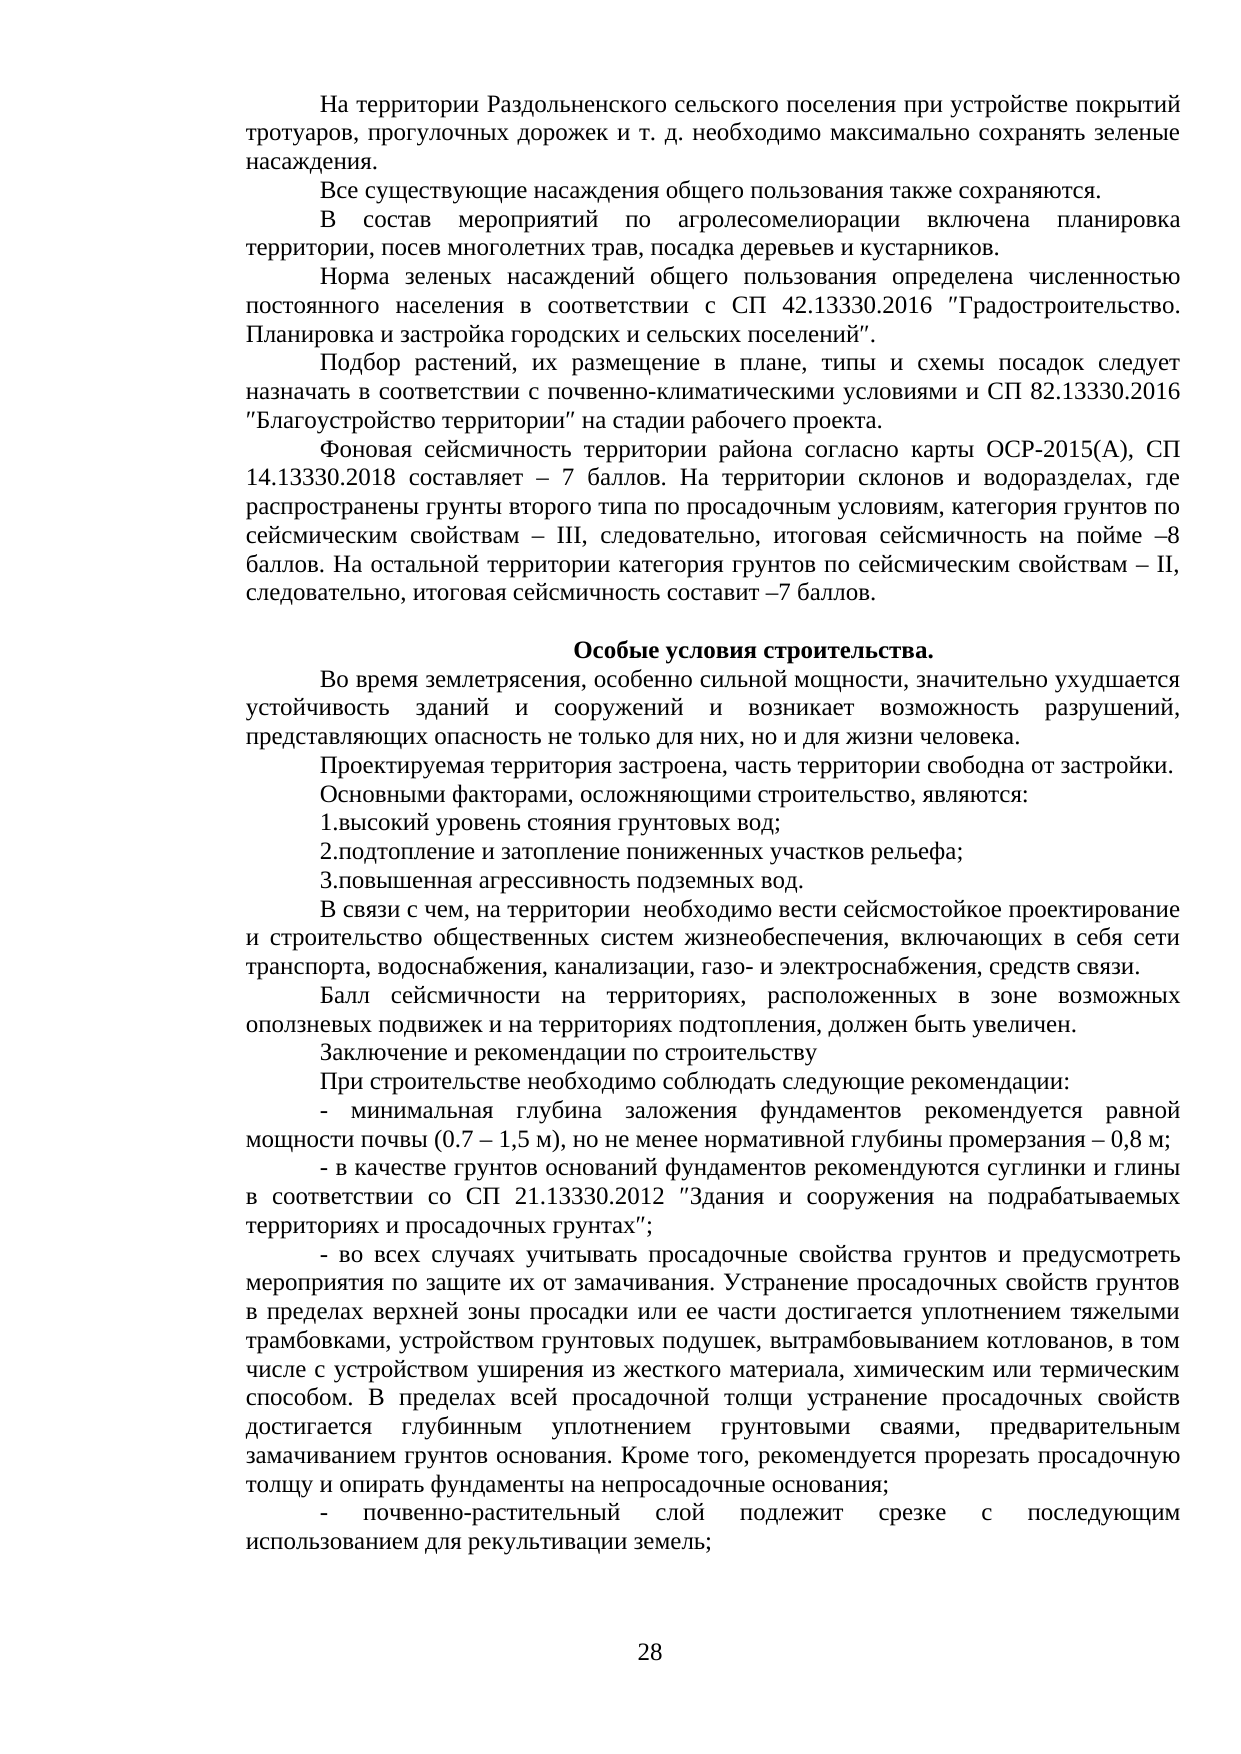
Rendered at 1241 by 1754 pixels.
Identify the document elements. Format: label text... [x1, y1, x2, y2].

text В связи с чем, на территории необходимо вести сейсмостойкое проектирование и строительство общественных систем жизнеобеспечения, включающих в себя сети транспорта, водоснабжения, канализации, газо- и электроснабжения, средств связи. [246, 894, 1181, 980]
text - во всех случаях учитывать просадочные свойства грунтов и предусмотреть мероприятия по защите их от замачивания. Устранение просадочных свойств грунтов в пределах верхней зоны просадки или ее части достигается уплотнением тяжелыми трамбовками, устройством грунтовых подушек, вытрамбовыванием котлованов, в том числе с устройством уширения из жесткого материала, химическим или термическим способом. В пределах всей просадочной толщи устранение просадочных свойств достигается глубинным уплотнением грунтовыми сваями, предварительным замачиванием грунтов основания. Кроме того, рекомендуется прорезать просадочную толщу и опирать фундаменты на непросадочные основания; [246, 1239, 1181, 1497]
text - минимальная глубина заложения фундаментов рекомендуется равной мощности почвы (0.7 – 1,5 м), но не менее нормативной глубины промерзания – 0,8 м; [246, 1095, 1181, 1152]
text Балл сейсмичности на территориях, расположенных в зоне возможных оползневых подвижек и на территориях подтопления, должен быть увеличен. [246, 980, 1181, 1037]
text Во время землетрясения, особенно сильной мощности, значительно ухудшается устойчивость зданий и сооружений и возникает возможность разрушений, представляющих опасность не только для них, но и для жизни человека. [246, 664, 1181, 750]
text Подбор растений, их размещение в плане, типы и схемы посадок следует назначать в соответствии с почвенно-климатическими условиями и СП 82.13330.2016 ″Благоустройство территории″ на стадии рабочего проекта. [246, 347, 1181, 434]
text Все существующие насаждения общего пользования также сохраняются. [246, 175, 1181, 204]
text Заключение и рекомендации по строительству [246, 1037, 1181, 1066]
text 1.высокий уровень стояния грунтовых вод; [246, 807, 1181, 836]
text При строительстве необходимо соблюдать следующие рекомендации: [246, 1066, 1181, 1095]
text Особые условия строительства. [246, 635, 1181, 664]
text 2.подтопление и затопление пониженных участков рельефа; [246, 836, 1181, 865]
text Основными факторами, осложняющими строительство, являются: [246, 779, 1181, 807]
text - в качестве грунтов оснований фундаментов рекомендуются суглинки и глины в соответствии со СП 21.13330.2012 ″Здания и сооружения на подрабатываемых территориях и просадочных грунтах″; [246, 1152, 1181, 1239]
text Норма зеленых насаждений общего пользования определена численностью постоянного населения в соответствии с СП 42.13330.2016 ″Градостроительство. Планировка и застройка городских и сельских поселений″. [246, 261, 1181, 347]
text В состав мероприятий по агролесомелиорации включена планировка территории, посев многолетних трав, посадка деревьев и кустарников. [246, 204, 1181, 261]
text 3.повышенная агрессивность подземных вод. [246, 865, 1181, 894]
text На территории Раздольненского сельского поселения при устройстве покрытий тротуаров, прогулочных дорожек и т. д. необходимо максимально сохранять зеленые насаждения. [246, 89, 1181, 175]
text Проектируемая территория застроена, часть территории свободна от застройки. [246, 750, 1181, 779]
text - почвенно-растительный слой подлежит срезке с последующим использованием для рекультивации земель; [246, 1497, 1181, 1555]
text Фоновая сейсмичность территории района согласно карты ОСР-2015(А), СП 14.13330.2018 составляет – 7 баллов. На территории склонов и водоразделах, где распространены грунты второго типа по просадочным условиям, категория грунтов по сейсмическим свойствам – III, следовательно, итоговая сейсмичность на пойме –8 баллов. На остальной территории категория грунтов по сейсмическим свойствам – II, следовательно, итоговая сейсмичность составит –7 баллов. [246, 434, 1181, 606]
